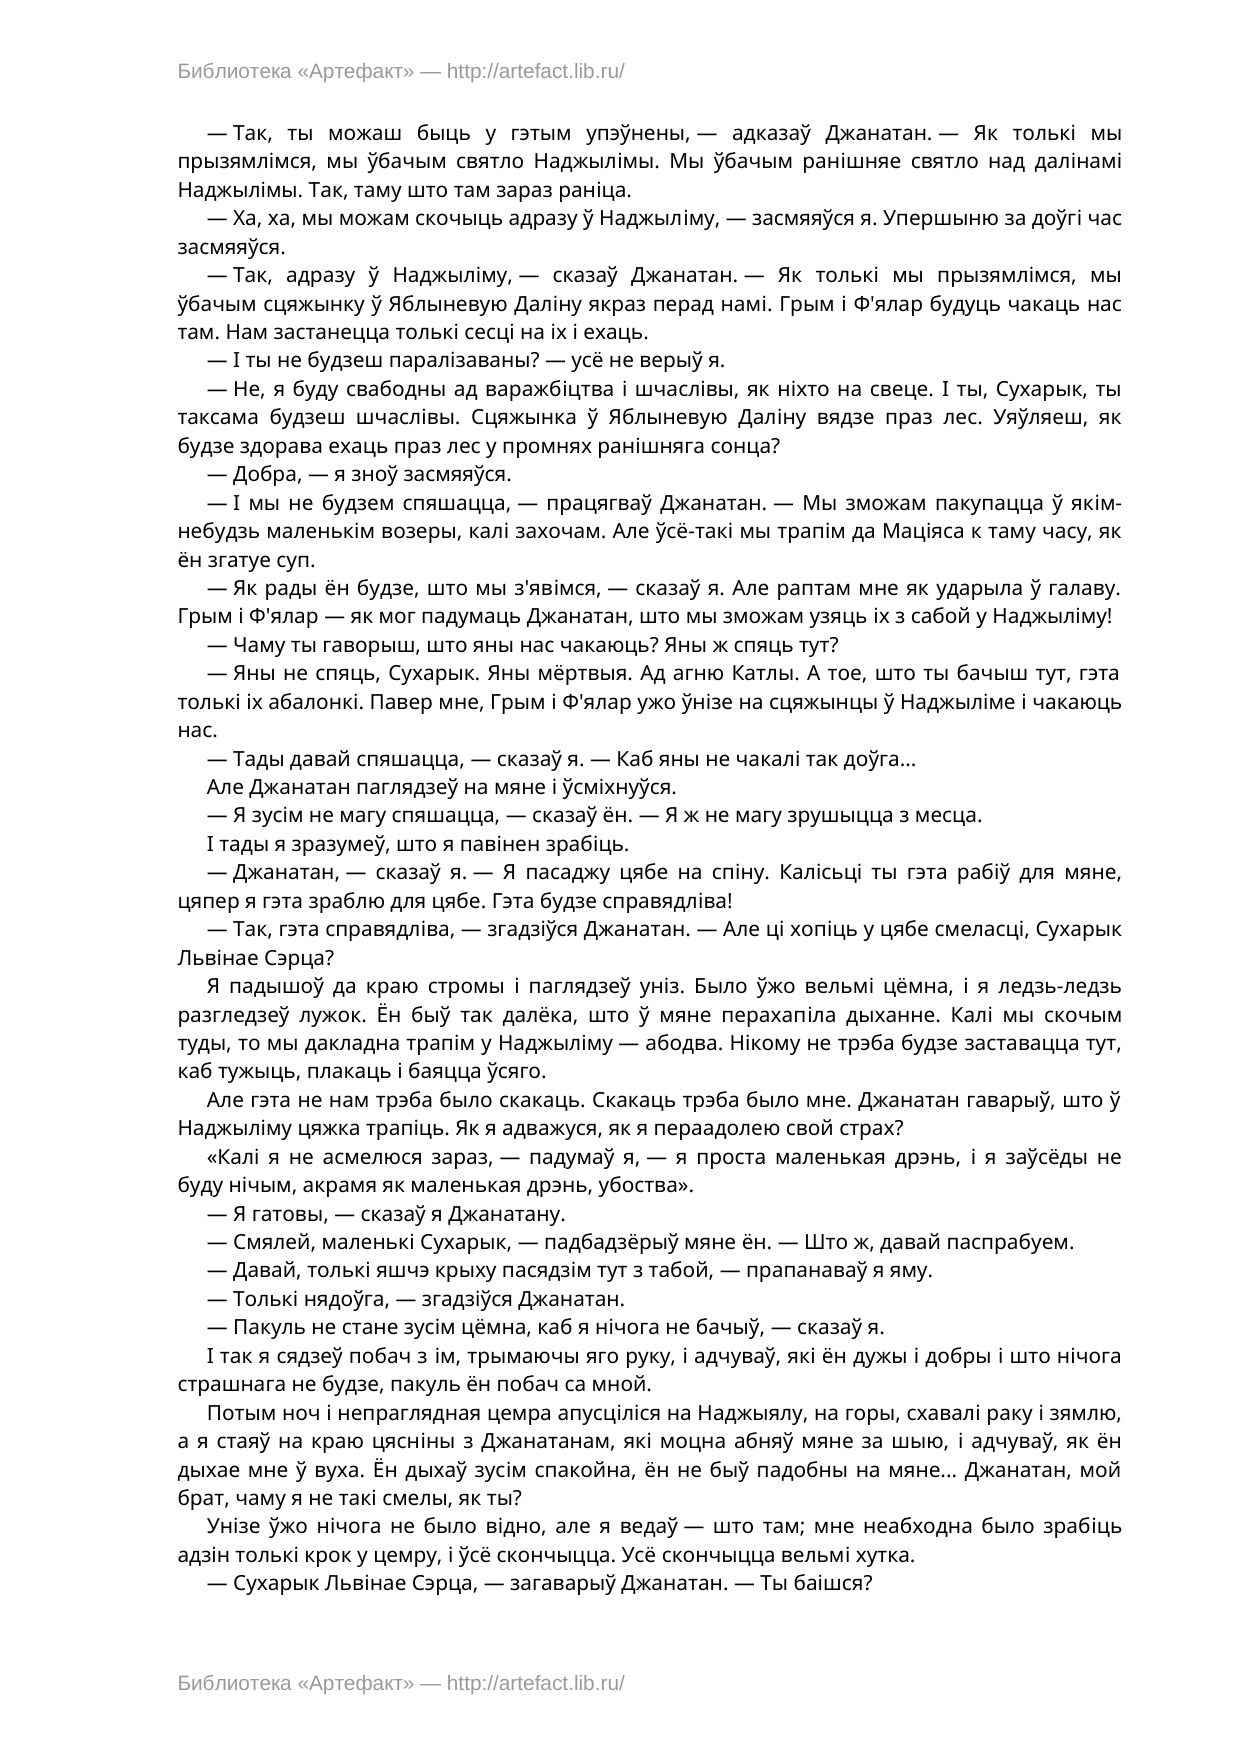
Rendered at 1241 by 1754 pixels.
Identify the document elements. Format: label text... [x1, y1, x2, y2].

text — Не, я буду свабодны ад варажбiцтва i шчаслiвы, як нiхто на свеце. I ты, Сухарык, ты таксама будзеш шчаслiвы. Сцяжынка ў Яблыневую Далiну вядзе праз лес. Уяўляеш, як будзе здорава ехаць праз лес у промнях ранiшняга сонца? [177, 374, 1122, 459]
text Я падышоў да краю стромы i паглядзеў унiз. Было ўжо вельмi цёмна, i я ледзь-ледзь разгледзеў лужок. Ён быў так далёка, што ў мяне перахапiла дыханне. Калi мы скочым туды, то мы дакладна трапiм у Наджылiму — абодва. Нiкому не трэба будзе заставацца тут, каб тужыць, плакаць i баяцца ўсяго. [177, 971, 1122, 1085]
text — Сухарык Львiнае Сэрца, — загаварыў Джанатан. — Ты баiшся? [177, 1568, 1122, 1597]
text — Чаму ты гаворыш, што яны нас чакаюць? Яны ж спяць тут? [177, 630, 1122, 658]
text I так я сядзеў побач з iм, трымаючы яго руку, i адчуваў, якi ён дужы i добры i што нiчога страшнага не будзе, пакуль ён побач са мной. [177, 1341, 1122, 1398]
text Потым ноч i непраглядная цемра апусцiлiся на Наджыялу, на горы, схавалi раку i зямлю, а я стаяў на краю цяснiны з Джанатанам, якi моцна абняў мяне за шыю, i адчуваў, як ён дыхае мне ў вуха. Ён дыхаў зусiм спакойна, ён не быў падобны на мяне... Джанатан, мой брат, чаму я не такi смелы, як ты? [177, 1398, 1122, 1512]
text — Як рады ён будзе, што мы з'явiмся, — сказаў я. Але раптам мне як ударыла ў галаву. Грым i Ф'ялар — як мог падумаць Джанатан, што мы зможам узяць iх з сабой у Наджылiму! [177, 573, 1122, 630]
text I тады я зразумеў, што я павiнен зрабiць. [177, 829, 1122, 857]
text Унiзе ўжо нiчога не было вiдно, але я ведаў — што там; мне неабходна было зрабiць адзiн толькi крок у цемру, i ўсё скончыцца. Усё скончыцца вельмi хутка. [177, 1512, 1122, 1568]
text Але Джанатан паглядзеў на мяне i ўсмiхнуўся. [177, 772, 1122, 801]
text — Смялей, маленькi Сухарык, — падбадзёрыў мяне ён. — Што ж, давай паспрабуем. [177, 1227, 1122, 1256]
text — Толькi нядоўга, — згадзiўся Джанатан. [177, 1284, 1122, 1312]
text — Пакуль не стане зусiм цёмна, каб я нiчога не бачыў, — сказаў я. [177, 1312, 1122, 1341]
text — Я гатовы, — сказаў я Джанатану. [177, 1199, 1122, 1227]
text — Тады давай спяшацца, — сказаў я. — Каб яны не чакалi так доўга... [177, 744, 1122, 772]
text «Калi я не асмелюся зараз, — падумаў я, — я проста маленькая дрэнь, i я заўсёды не буду нiчым, акрамя як маленькая дрэнь, убоства». [177, 1142, 1122, 1199]
text — Так, ты можаш быць у гэтым упэўнены, — адказаў Джанатан. — Як толькi мы прызямлiмся, мы ўбачым святло Наджылiмы. Мы ўбачым ранiшняе святло над далiнамi Наджылiмы. Так, таму што там зараз ранiца. [177, 118, 1122, 203]
text — Ха, ха, мы можам скочыць адразу ў Наджылiму, — засмяяўся я. Упершыню за доўгi час засмяяўся. [177, 203, 1122, 260]
text — Давай, толькi яшчэ крыху пасядзiм тут з табой, — прапанаваў я яму. [177, 1256, 1122, 1284]
text — I мы не будзем спяшацца, — працягваў Джанатан. — Мы зможам пакупацца ў якiм-небудзь маленькiм возеры, калi захочам. Але ўсё-такi мы трапiм да Мацiяса к таму часу, як ён згатуе суп. [177, 488, 1122, 573]
text — Добра, — я зноў засмяяўся. [177, 459, 1122, 488]
text — Так, адразу ў Наджылiму, — сказаў Джанатан. — Як толькi мы прызямлiмся, мы ўбачым сцяжынку ў Яблыневую Далiну якраз перад намi. Грым i Ф'ялар будуць чакаць нас там. Нам застанецца толькi сесцi на iх i ехаць. [177, 260, 1122, 346]
text — Я зусiм не магу спяшацца, — сказаў ён. — Я ж не магу зрушыцца з месца. [177, 801, 1122, 829]
text — I ты не будзеш паралiзаваны? — усё не верыў я. [177, 346, 1122, 374]
text — Так, гэта справядлiва, — згадзiўся Джанатан. — Але цi хопiць у цябе смеласцi, Сухарык Львiнае Сэрца? [177, 914, 1122, 971]
text Але гэта не нам трэба было скакаць. Скакаць трэба было мне. Джанатан гаварыў, што ў Наджылiму цяжка трапiць. Як я адважуся, як я пераадолею свой страх? [177, 1085, 1122, 1142]
text — Джанатан, — сказаў я. — Я пасаджу цябе на спiну. Калiсьцi ты гэта рабiў для мяне, цяпер я гэта зраблю для цябе. Гэта будзе справядлiва! [177, 857, 1122, 914]
text — Яны не спяць, Сухарык. Яны мёртвыя. Ад агню Катлы. А тое, што ты бачыш тут, гэта толькi iх абалонкi. Павер мне, Грым i Ф'ялар ужо ўнiзе на сцяжынцы ў Наджылiме i чакаюць нас. [177, 658, 1122, 744]
